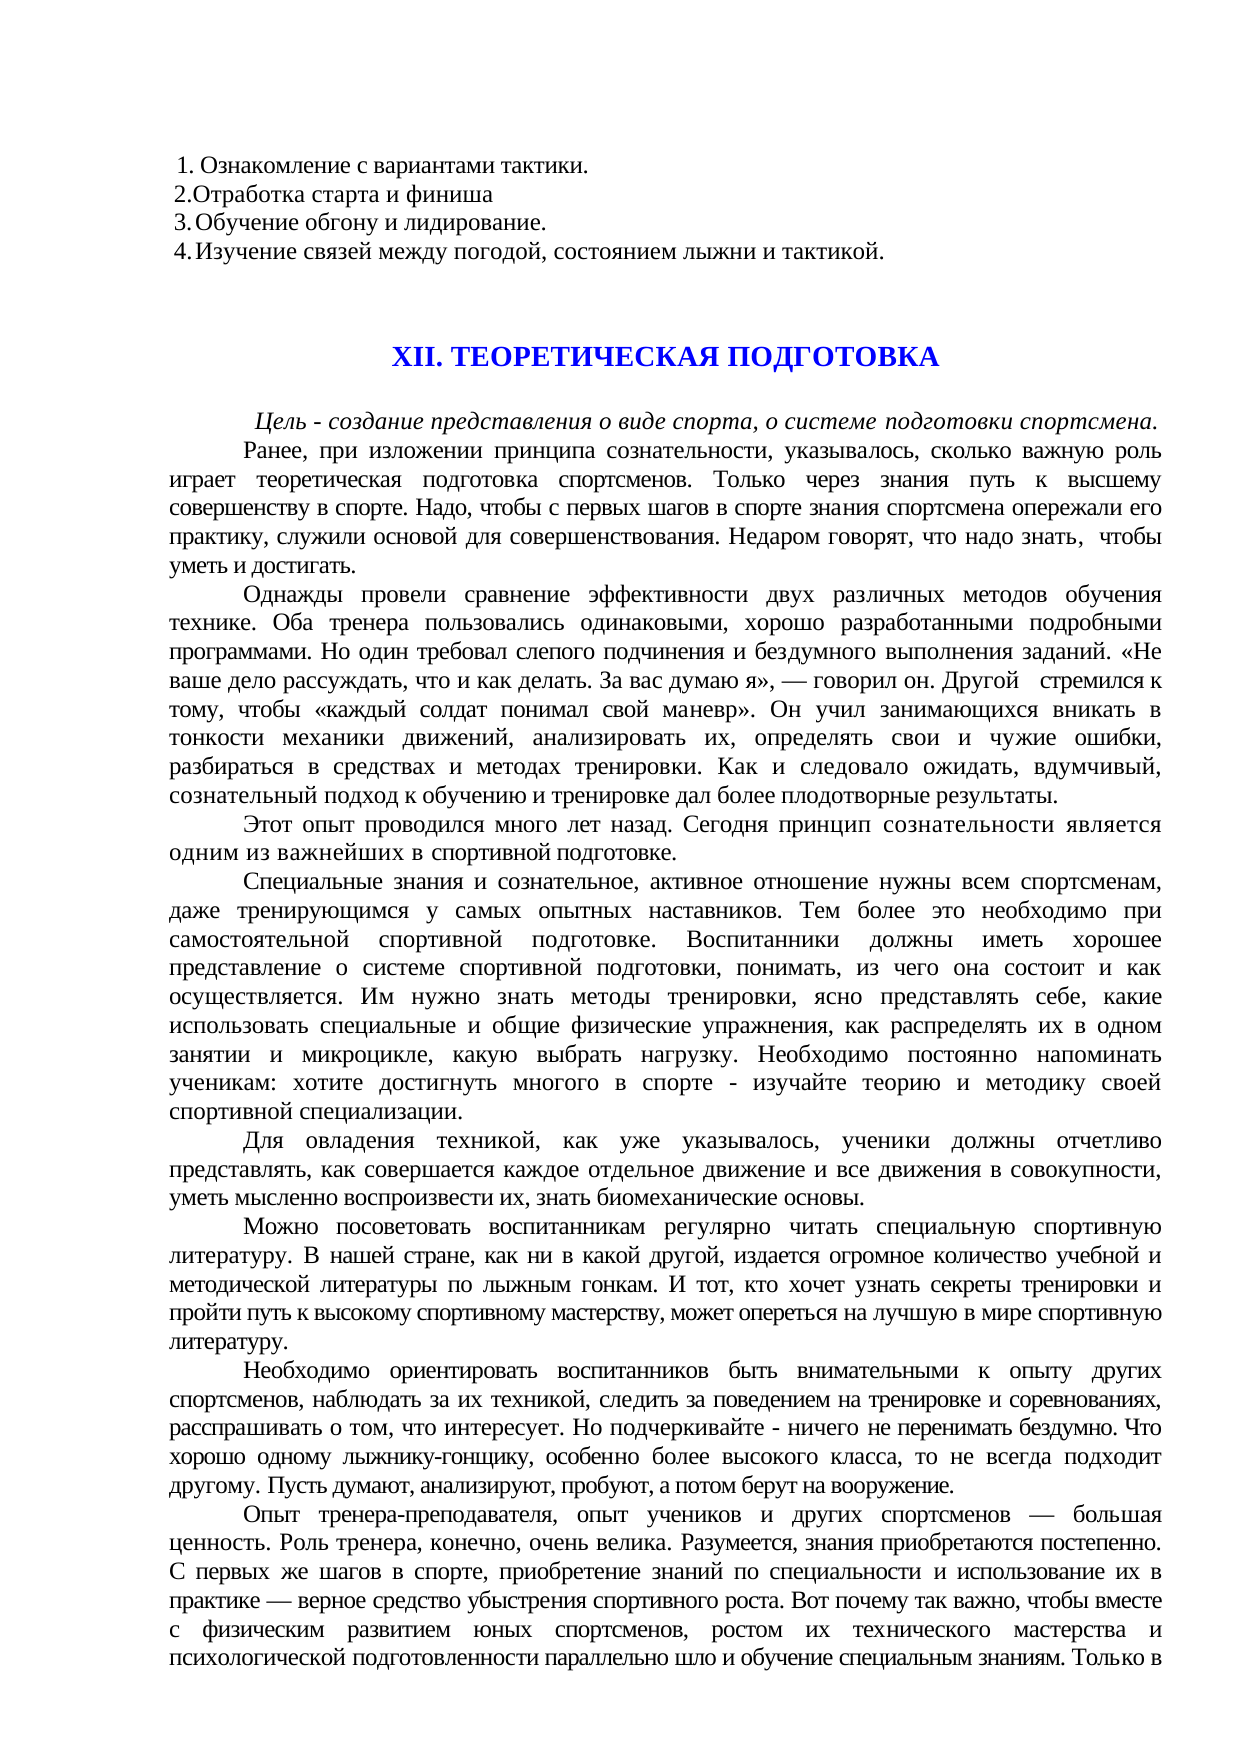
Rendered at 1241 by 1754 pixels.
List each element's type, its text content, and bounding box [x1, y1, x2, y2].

text 1. Ознакомление с вариантами тактики. [176, 150, 1162, 179]
list Обучение обгону и лидирование. [173, 207, 1162, 236]
list Изучение связей между погодой, состоянием лыжни и тактикой. [173, 236, 1162, 265]
text Ранее, при изложении принципа сознательности, указывалось, сколько важную роль играет теоретическая подготовка спортсменов. Только через знания путь к высшему совершенству в спорте. Надо, чтобы с первых шагов в спорте знания спортсмена опережали его практику, служили основой для совершенствования. Недаром говорят, что надо знать, чтобы уметь и достигать. [169, 435, 1162, 579]
text Этот опыт проводился много лет назад. Сегодня принцип сознательности является одним из важнейших в спортивной подготовке. [169, 809, 1162, 866]
text XII. ТЕОРЕТИЧЕСКАЯ ПОДГОТОВКА [169, 339, 1162, 373]
text Необходимо ориентировать воспитанников быть внимательными к опыту других спортсменов, наблюдать за их техникой, следить за поведением на тренировке и соревнованиях, расспрашивать о том, что интересует. Но подчеркивайте - ничего не перенимать бездумно. Что хорошо одному лыжнику-гонщику, особенно более высокого класса, то не всегда подходит другому. Пусть думают, анализируют, пробуют, а потом берут на вооружение. [169, 1355, 1162, 1499]
text 2.Отработка старта и финиша [173, 179, 1162, 207]
text Специальные знания и сознательное, активное отношение нужны всем спортсменам, даже тренирующимся у самых опытных наставников. Тем более это необходимо при самостоятельной спортивной подготовке. Воспитанники должны иметь хорошее представление о системе спортивной подготовки, понимать, из чего она состоит и как осуществляется. Им нужно знать методы тренировки, ясно представлять себе, какие использовать специальные и общие физические упражнения, как распределять их в одном занятии и микроцикле, какую выбрать нагрузку. Необходимо постоянно напоминать ученикам: хотите достигнуть многого в спорте - изучайте теорию и методику своей спортивной специализации. [169, 866, 1162, 1125]
text Однажды провели сравнение эффективности двух различных методов обучения технике. Оба тренера пользовались одинаковыми, хорошо разработанными подробными программами. Но один требовал слепого подчинения и бездумного выполнения заданий. «Не ваше дело рассуждать, что и как делать. За вас думаю я», — говорил он. Другой стремился к тому, чтобы «каждый солдат понимал свой маневр». Он учил занимающихся вникать в тонкости механики движений, анализировать их, определять свои и чужие ошибки, разбираться в средствах и методах тренировки. Как и следовало ожидать, вдумчивый, сознательный подход к обучению и тренировке дал более плодотворные результаты. [169, 579, 1162, 809]
text Цель - создание представления о виде спорта, о системе подготовки спортсмена. [254, 406, 1162, 435]
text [169, 1499, 1162, 1671]
text Можно посоветовать воспитанникам регулярно читать специальную спортивную литературу. В нашей стране, как ни в какой другой, издается огромное количество учебной и методической литературы по лыжным гонкам. И тот, кто хочет узнать секреты тренировки и пройти путь к высокому спортивному мастерству, может опереться на лучшую в мире спортивную литературу. [169, 1211, 1162, 1355]
text Для овладения техникой, как уже указывалось, ученики должны отчетливо представлять, как совершается каждое отдельное движение и все движения в совокупности, уметь мысленно воспроизвести их, знать биомеханические основы. [169, 1125, 1162, 1211]
